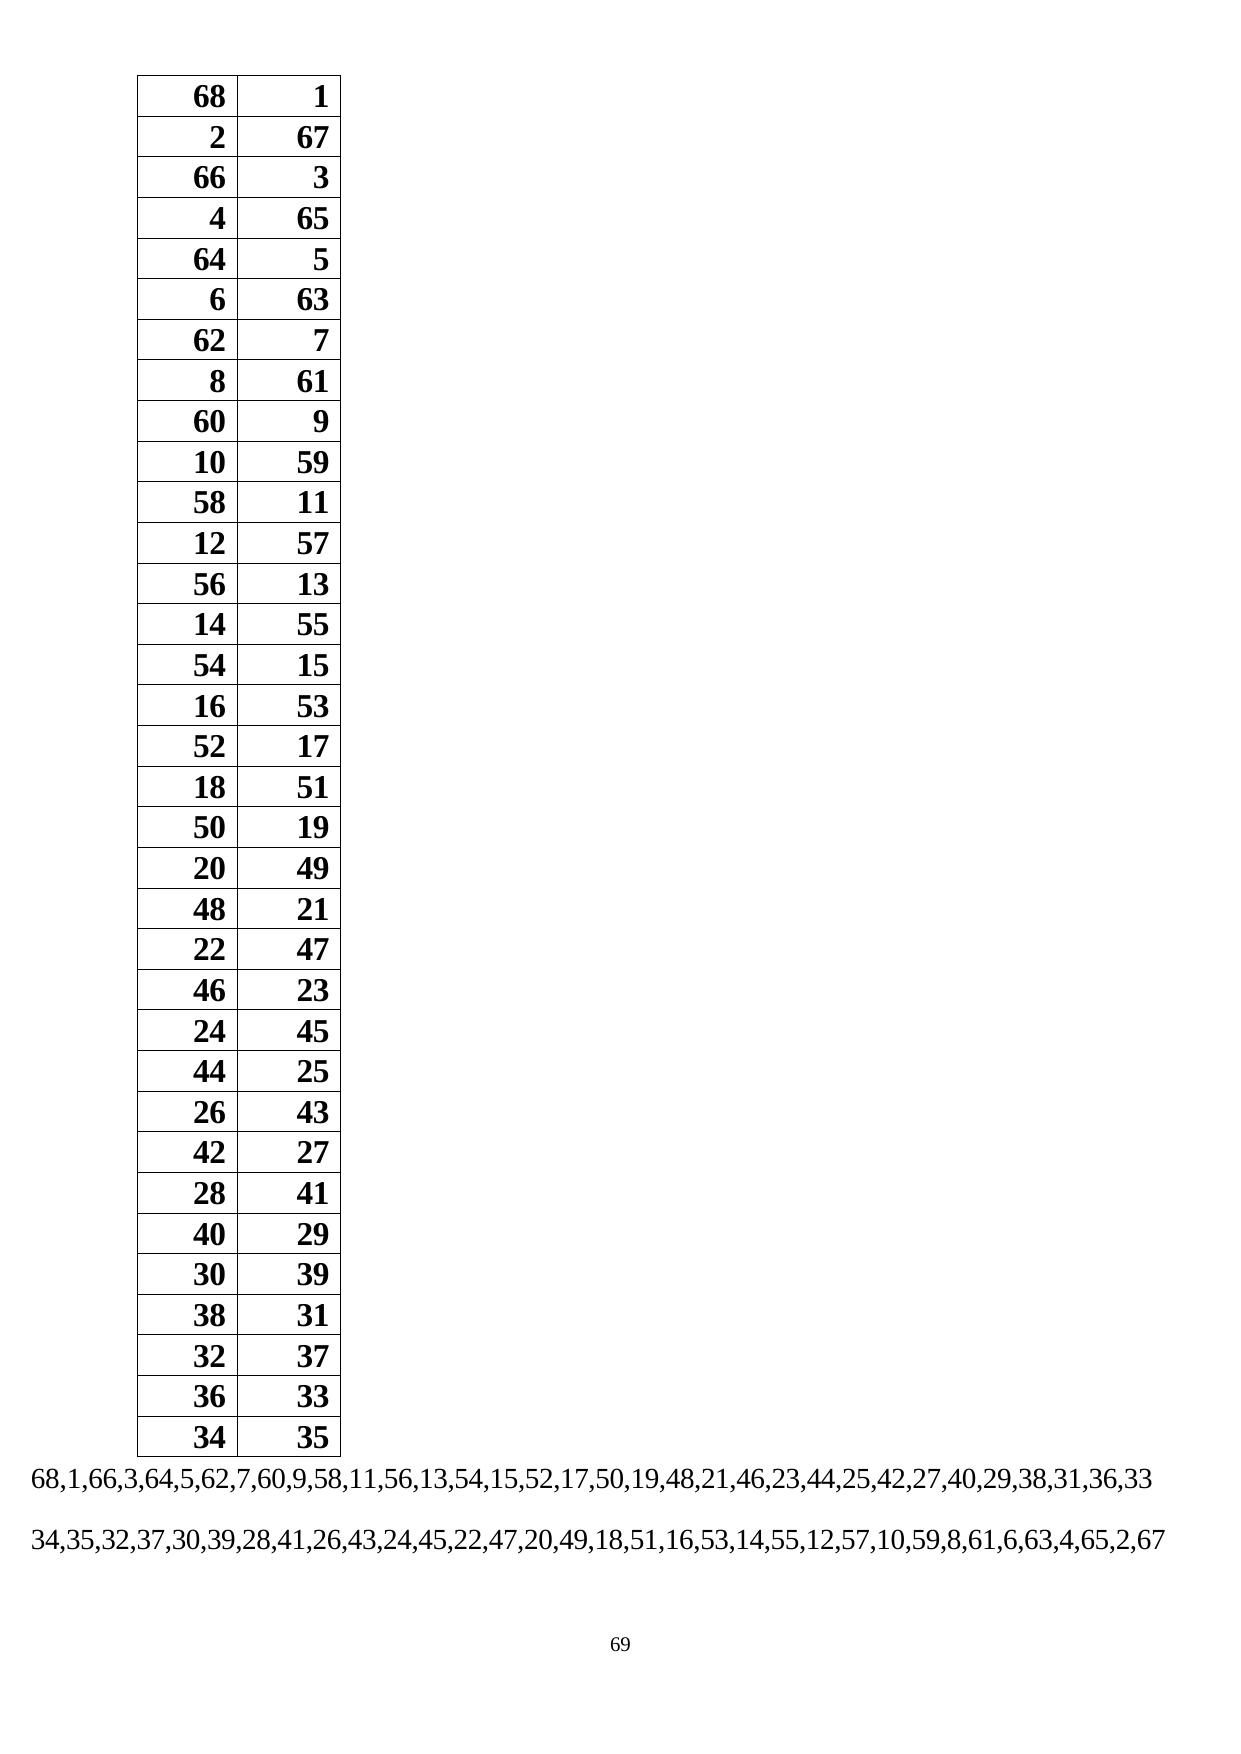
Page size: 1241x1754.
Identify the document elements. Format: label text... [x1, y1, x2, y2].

text 68,1,66,3,64,5,62,7,60,9,58,11,56,13,54,15,52,17,50,19,48,21,46,23,44,25,42,27,40,29,38,31,36,33 [31, 1457, 1165, 1497]
table_cell 51 [238, 767, 340, 806]
table_header 68 [138, 76, 237, 116]
table_cell 60 [138, 401, 237, 441]
table_cell 44 [138, 1051, 237, 1091]
table_cell 64 [138, 239, 237, 278]
table_cell 9 [238, 401, 340, 441]
table_cell 2 [138, 117, 237, 156]
table_cell 57 [238, 523, 340, 562]
table_cell 52 [138, 726, 237, 766]
table_cell 28 [138, 1173, 237, 1212]
table_cell 7 [238, 320, 340, 359]
table_cell 14 [138, 604, 237, 644]
table_cell 46 [138, 970, 237, 1009]
table_cell 34 [138, 1417, 237, 1456]
table_cell 42 [138, 1132, 237, 1172]
table_cell 67 [238, 117, 340, 156]
table_cell 41 [238, 1173, 340, 1212]
table_cell 10 [138, 442, 237, 481]
table_cell 43 [238, 1092, 340, 1131]
table_cell 58 [138, 482, 237, 522]
table_cell 65 [238, 198, 340, 237]
table_cell 22 [138, 929, 237, 969]
table_cell 38 [138, 1295, 237, 1334]
table_cell 12 [138, 523, 237, 562]
table_cell 25 [238, 1051, 340, 1091]
table_cell 4 [138, 198, 237, 237]
table_cell 26 [138, 1092, 237, 1131]
table_cell 3 [238, 157, 340, 197]
table_cell 56 [138, 564, 237, 603]
table_cell 36 [138, 1376, 237, 1416]
table_cell 8 [138, 360, 237, 400]
table_cell 24 [138, 1010, 237, 1050]
table_cell 53 [238, 685, 340, 725]
table_cell 54 [138, 645, 237, 684]
table_cell 33 [238, 1376, 340, 1416]
table_cell 55 [238, 604, 340, 644]
table_cell 13 [238, 564, 340, 603]
table_cell 45 [238, 1010, 340, 1050]
table_cell 48 [138, 889, 237, 928]
table_cell 27 [238, 1132, 340, 1172]
table_cell 21 [238, 889, 340, 928]
table_cell 23 [238, 970, 340, 1009]
table_cell 37 [238, 1335, 340, 1375]
table_cell 47 [238, 929, 340, 969]
table_cell 63 [238, 279, 340, 319]
table_cell 15 [238, 645, 340, 684]
text 34,35,32,37,30,39,28,41,26,43,24,45,22,47,20,49,18,51,16,53,14,55,12,57,10,59,8,61,6,63,4,65,2,67 [31, 1518, 1165, 1557]
table_header 1 [238, 76, 340, 116]
table_cell 35 [238, 1417, 340, 1456]
table_cell 50 [138, 807, 237, 847]
table_cell 6 [138, 279, 237, 319]
table_cell 49 [238, 848, 340, 887]
table_cell 31 [238, 1295, 340, 1334]
table_cell 39 [238, 1254, 340, 1294]
table_cell 29 [238, 1214, 340, 1253]
table_cell 5 [238, 239, 340, 278]
table_cell 66 [138, 157, 237, 197]
table_cell 16 [138, 685, 237, 725]
table_cell 62 [138, 320, 237, 359]
table_cell 32 [138, 1335, 237, 1375]
table_cell 59 [238, 442, 340, 481]
table_cell 17 [238, 726, 340, 766]
table_cell 19 [238, 807, 340, 847]
table_cell 40 [138, 1214, 237, 1253]
table_cell 61 [238, 360, 340, 400]
table_cell 30 [138, 1254, 237, 1294]
table_cell 11 [238, 482, 340, 522]
table_cell 18 [138, 767, 237, 806]
table_cell 20 [138, 848, 237, 887]
